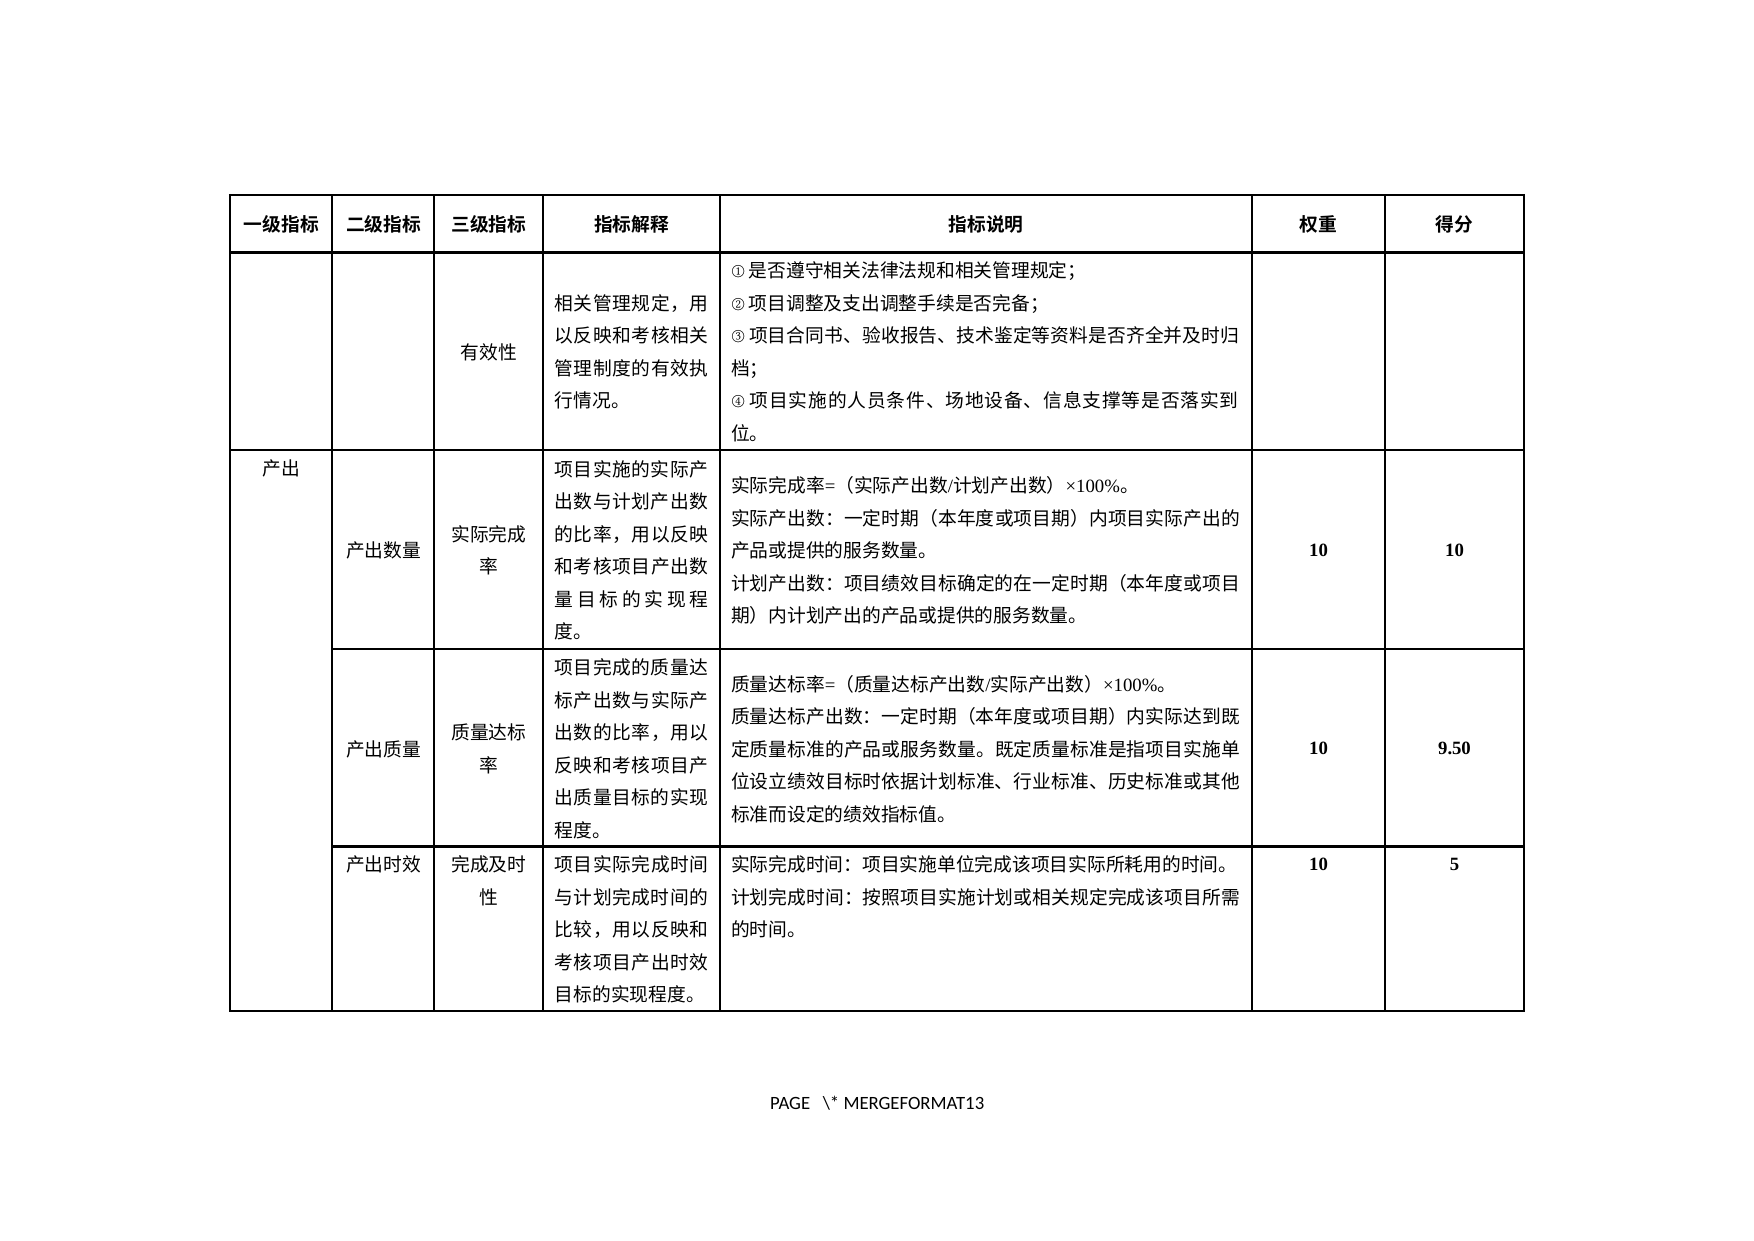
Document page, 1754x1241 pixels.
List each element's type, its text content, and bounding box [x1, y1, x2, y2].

table_cell 实际完成时间：项目实施单位完成该项目实际所耗用的时间。 计划完成时间：按照项目实施计划或相关规定完成该项目所需的时间。 [721, 848, 1251, 1010]
table_cell 9.50 [1386, 650, 1523, 845]
table_cell 4 [1386, 254, 1523, 448]
table_header 指标解释 [544, 196, 719, 251]
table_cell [721, 254, 1251, 448]
table_cell 产出时效 [333, 848, 433, 1010]
table_cell 10 [1253, 650, 1384, 845]
table_header 三级指标 [435, 196, 542, 251]
table_header 指标说明 [721, 196, 1251, 251]
table_cell 4 [1253, 254, 1384, 448]
table_header 得分 [1386, 196, 1523, 251]
table_header 权重 [1253, 196, 1384, 251]
table_cell 10 [1253, 848, 1384, 1010]
table_cell 项目实施是否符合相关管理规定，用以反映和考核相关管理制度的有效执行情况。 [544, 254, 719, 448]
table_cell 制度执行 有效性 [435, 254, 542, 448]
table_cell 5 [1386, 848, 1523, 1010]
table_cell 完成及时性 [435, 848, 542, 1010]
table_cell 10 [1386, 451, 1523, 648]
table_cell 产出质量 [333, 650, 433, 845]
table_cell 实际完成率 [435, 451, 542, 648]
table_cell 项目完成的质量达标产出数与实际产出数的比率，用以反映和考核项目产出质量目标的实现程度。 [544, 650, 719, 845]
table_cell 10 [1253, 451, 1384, 648]
table_cell 实际完成率=（实际产出数/计划产出数）×100%。 实际产出数：一定时期（本年度或项目期）内项目实际产出的产品或提供的服务数量。 计划产出数：项目绩效目标确定的在一定时期（本年度或项目期）内计划产出的产品或提供的服务数量。 [721, 451, 1251, 648]
table_cell 项目实施的实际产出数与计划产出数的比率，用以反映和考核项目产出数量目标的实现程度。 [544, 451, 719, 648]
table_cell 质量达标率 [435, 650, 542, 845]
table_header 二级指标 [333, 196, 433, 251]
table_cell 项目实际完成时间与计划完成时间的比较，用以反映和考核项目产出时效目标的实现程度。 [544, 848, 719, 1010]
table_cell 产出 [231, 451, 331, 1010]
table_header 一级指标 [231, 196, 331, 251]
table_cell 质量达标率=（质量达标产出数/实际产出数）×100%。 质量达标产出数：一定时期（本年度或项目期）内实际达到既定质量标准的产品或服务数量。既定质量标准是指项目实施单位设立绩效目标时依据计划标准、行业标准、历史标准或其他标准而设定的绩效指标值。 [721, 650, 1251, 845]
table_cell 产出数量 [333, 451, 433, 648]
